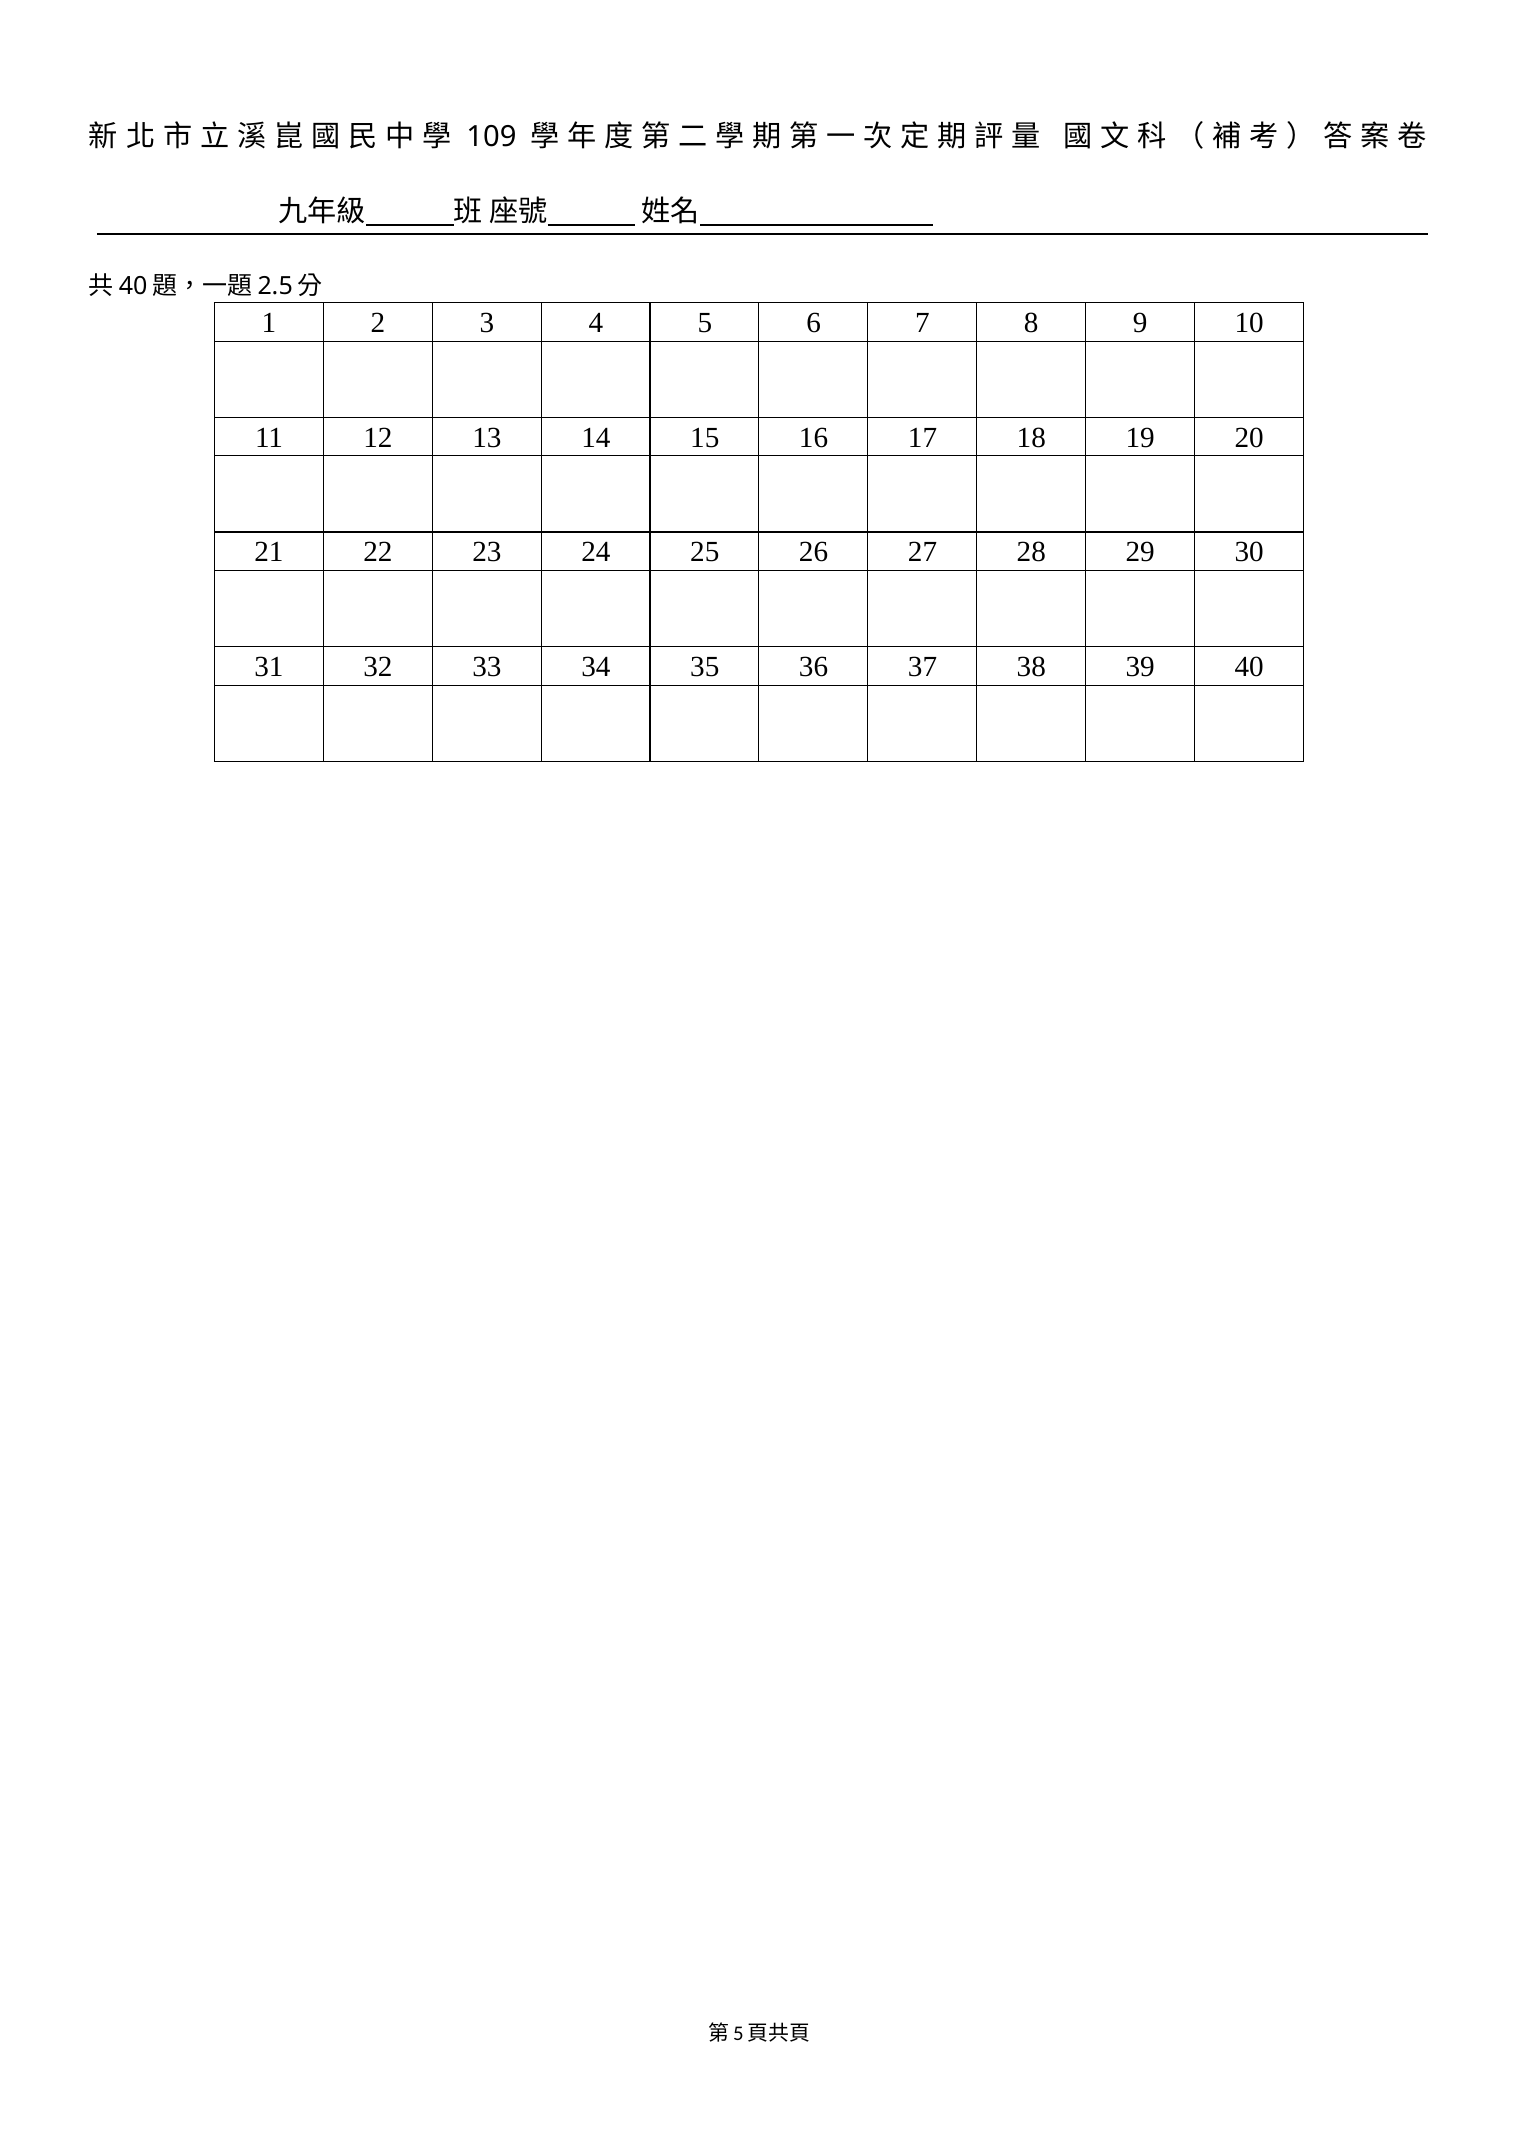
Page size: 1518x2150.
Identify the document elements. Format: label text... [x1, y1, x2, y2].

table_cell [1195, 686, 1303, 761]
table_cell [542, 571, 649, 646]
table_cell 30 [1195, 533, 1303, 570]
table_cell [324, 342, 432, 417]
table_cell [651, 342, 758, 417]
table_cell [977, 571, 1085, 646]
table_cell 33 [433, 647, 541, 684]
table_cell 21 [215, 533, 323, 570]
table_header 9 [1086, 303, 1194, 341]
table_cell 20 [1195, 418, 1303, 455]
table_header 6 [759, 303, 867, 341]
table_header 10 [1195, 303, 1303, 341]
table_cell 23 [433, 533, 541, 570]
table_cell 28 [977, 533, 1085, 570]
table_cell [433, 342, 541, 417]
table_header 4 [542, 303, 649, 341]
table_cell 17 [868, 418, 976, 455]
table_cell 16 [759, 418, 867, 455]
table_cell 29 [1086, 533, 1194, 570]
table_cell [433, 686, 541, 761]
table_cell 18 [977, 418, 1085, 455]
table_header 1 [215, 303, 323, 341]
table_cell 24 [542, 533, 649, 570]
table_cell [215, 456, 323, 531]
table_cell [215, 686, 323, 761]
table_cell [215, 342, 323, 417]
table_cell [651, 686, 758, 761]
table_cell [977, 456, 1085, 531]
table_cell 25 [651, 533, 758, 570]
table_cell 35 [651, 647, 758, 684]
table_cell [324, 686, 432, 761]
table_header 5 [651, 303, 758, 341]
table_cell [868, 571, 976, 646]
table_cell 38 [977, 647, 1085, 684]
table_cell [215, 571, 323, 646]
table_cell [1195, 571, 1303, 646]
table_cell [324, 456, 432, 531]
table_cell [1195, 342, 1303, 417]
table_cell [542, 686, 649, 761]
table_cell [868, 686, 976, 761]
table_header 7 [868, 303, 976, 341]
table_cell [1086, 571, 1194, 646]
table_cell 26 [759, 533, 867, 570]
table_cell [433, 571, 541, 646]
table_cell 15 [651, 418, 758, 455]
text 新北市立溪崑國民中學109學年度第二學期第一次定期評量 國文科（補考）答案卷 [89, 96, 1429, 171]
table_cell [977, 686, 1085, 761]
table_cell 37 [868, 647, 976, 684]
table_cell [1086, 686, 1194, 761]
table_cell [977, 342, 1085, 417]
table_cell [542, 456, 649, 531]
table_cell 22 [324, 533, 432, 570]
table_cell [324, 571, 432, 646]
table_cell [651, 571, 758, 646]
table_cell 27 [868, 533, 976, 570]
table_cell 13 [433, 418, 541, 455]
table_cell [759, 686, 867, 761]
table_cell 32 [324, 647, 432, 684]
table_cell 31 [215, 647, 323, 684]
table_cell [1086, 342, 1194, 417]
table_header 3 [433, 303, 541, 341]
table_cell 39 [1086, 647, 1194, 684]
table_cell 14 [542, 418, 649, 455]
table_header 2 [324, 303, 432, 341]
table_cell [759, 571, 867, 646]
table_cell 12 [324, 418, 432, 455]
table_cell [1195, 456, 1303, 531]
text 九年級 班 座號 姓名 [89, 171, 1429, 246]
table_cell [651, 456, 758, 531]
table_cell [759, 456, 867, 531]
table_cell 19 [1086, 418, 1194, 455]
table_cell 36 [759, 647, 867, 684]
table_cell 40 [1195, 647, 1303, 684]
table_cell [759, 342, 867, 417]
table_cell 11 [215, 418, 323, 455]
table_cell [433, 456, 541, 531]
text 共40題，一題2.5分 [89, 265, 1429, 302]
table_header 8 [977, 303, 1085, 341]
table_cell [868, 342, 976, 417]
table_cell 34 [542, 647, 649, 684]
table_cell [1086, 456, 1194, 531]
table_cell [868, 456, 976, 531]
table_cell [542, 342, 649, 417]
